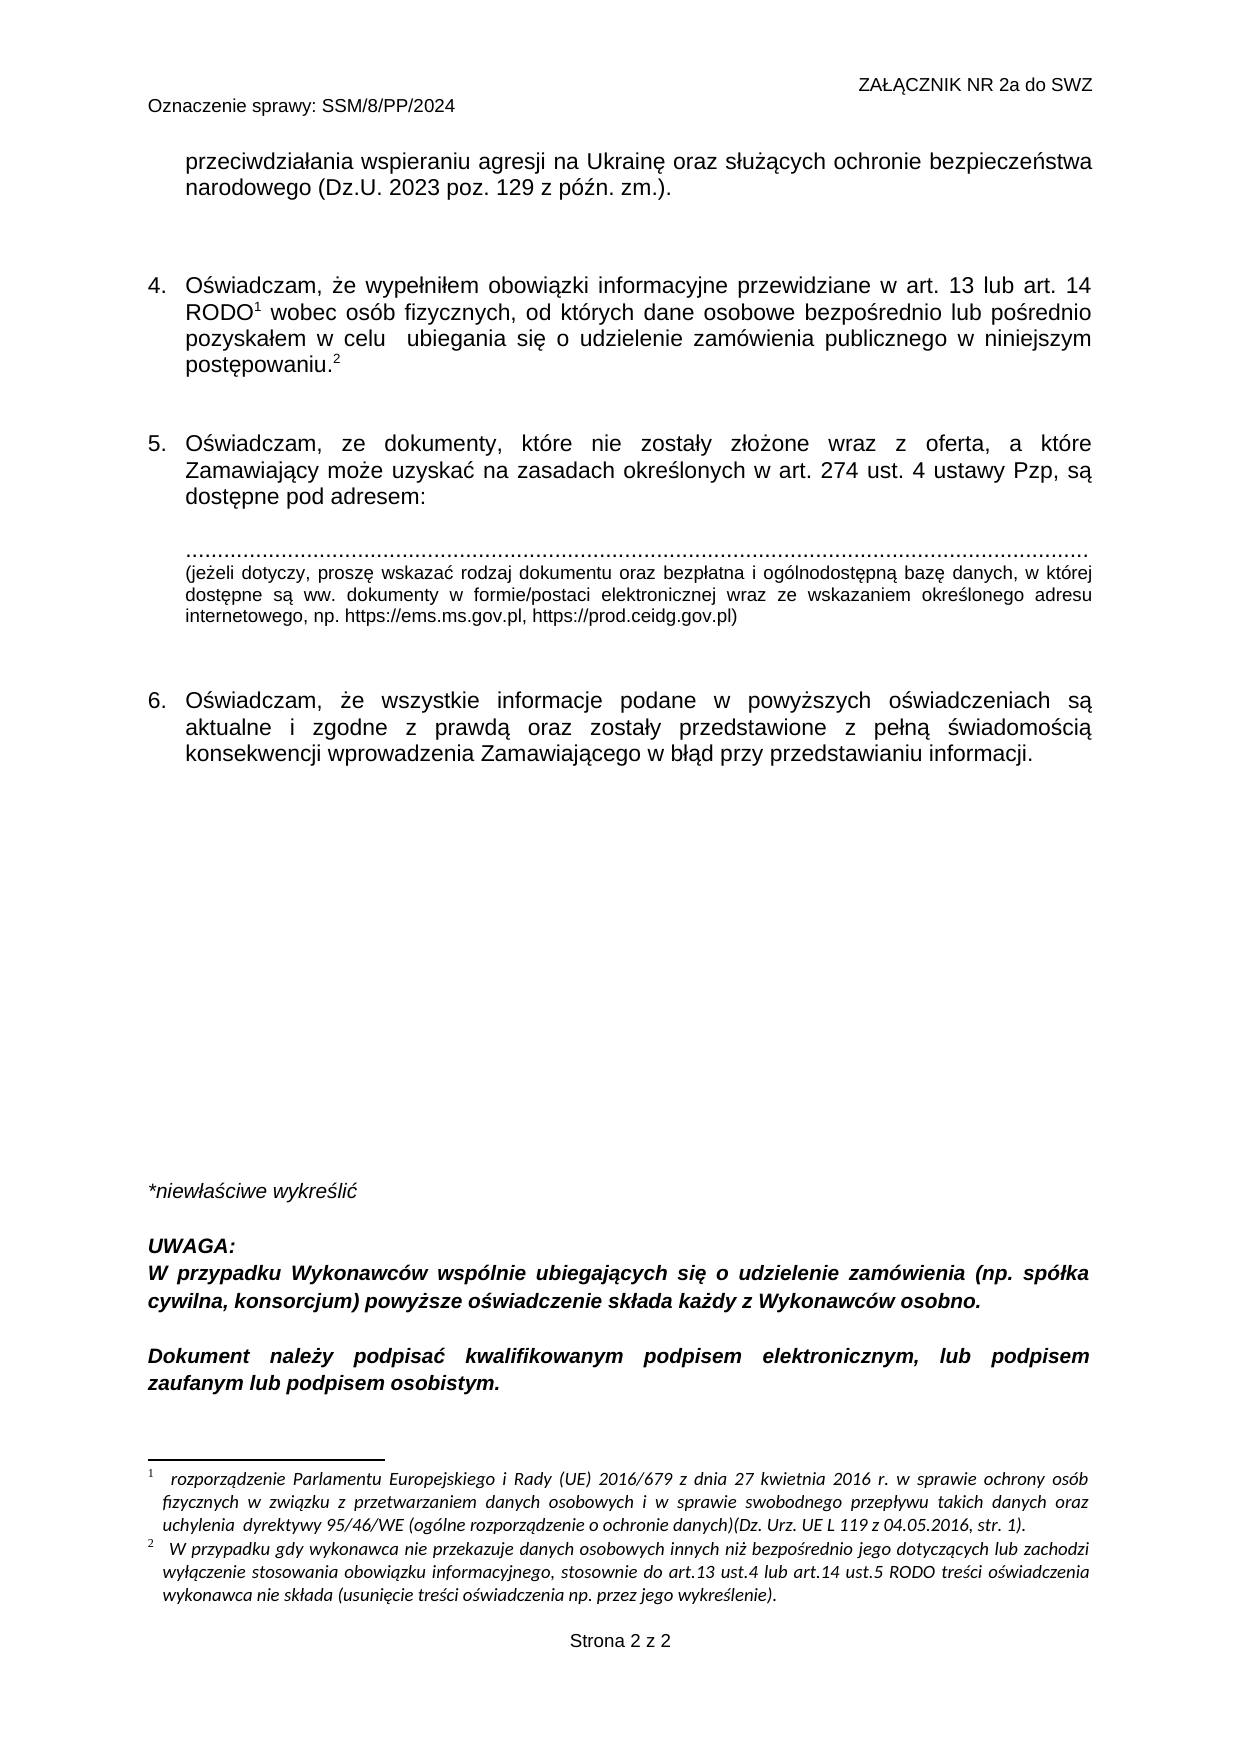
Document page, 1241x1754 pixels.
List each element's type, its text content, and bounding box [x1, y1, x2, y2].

list Oświadczam, że wypełniłem obowiązki informacyjne przewidziane w art. 13 lub art. 14 RODO wobec osób fizycznych, od których dane osobowe bezpośrednio lub pośrednio pozyskałem w celu ubiegania się o udzielenie zamówienia publicznego w niniejszym postępowaniu. [148, 272, 1093, 378]
text W przypadku Wykonawców wspólnie ubiegających się o udzielenie zamówienia (np. spółka cywilna, konsorcjum) powyższe oświadczenie składa każdy z Wykonawców osobno. [148, 1261, 1093, 1313]
text Dokument należy podpisać kwalifikowanym podpisem elektronicznym, lub podpisem zaufanym lub podpisem osobistym. [148, 1344, 1093, 1395]
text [185, 148, 1093, 200]
text *niewłaściwe wykreślić [148, 1179, 1093, 1203]
list (jeżeli dotyczy, proszę wskazać rodzaj dokumentu oraz bezpłatna i ogólnodostępną bazę danych, w której dostępne są ww. dokumenty w formie/postaci elektronicznej wraz ze wskazaniem określonego adresu internetowego, np. https://ems.ms.gov.pl, https://prod.ceidg.gov.pl) [185, 562, 1093, 627]
list Oświadczam, że wszystkie informacje podane w powyższych oświadczeniach są aktualne i zgodne z prawdą oraz zostały przedstawione z pełną świadomością konsekwencji wprowadzenia Zamawiającego w błąd przy przedstawianiu informacji. [148, 687, 1093, 766]
list Oświadczam, ze dokumenty, które nie zostały złożone wraz z oferta, a które Zamawiający może uzyskać na zasadach określonych w art. 274 ust. 4 ustawy Pzp, są dostępne pod adresem: [148, 430, 1093, 509]
list .............................................................................................................................................. [185, 536, 1093, 562]
text UWAGA: [148, 1234, 1093, 1258]
